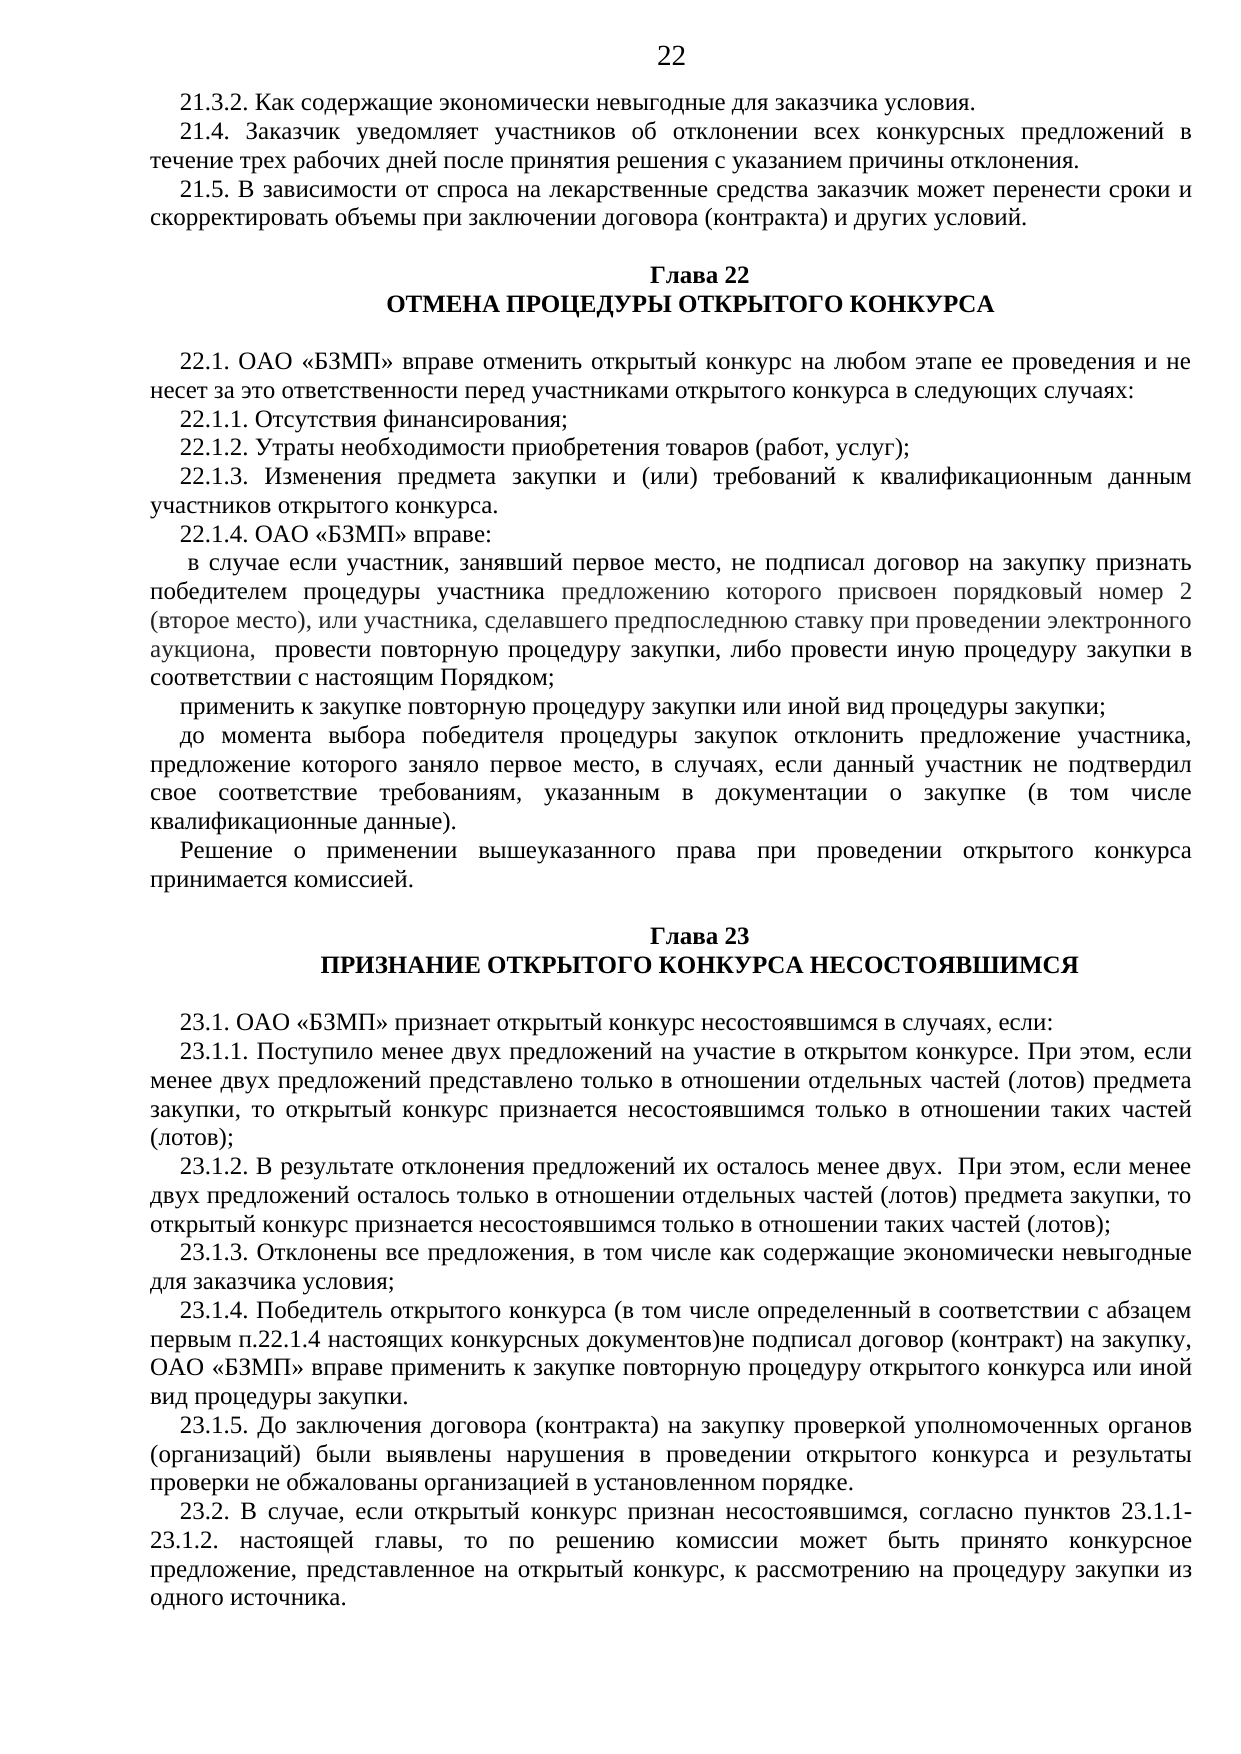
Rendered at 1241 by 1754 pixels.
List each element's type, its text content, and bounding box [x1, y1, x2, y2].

text 23.2. В случае, если открытый конкурс признан несостоявшимся, согласно пунктов 23.1.1- 23.1.2. настоящей главы, то по решению комиссии может быть принято конкурсное предложение, представленное на открытый конкурс, к рассмотрению на процедуру закупки из одного источника. [150, 1496, 1193, 1611]
text Решение о применении вышеуказанного права при проведении открытого конкурса принимается комиссией. [150, 835, 1193, 892]
text Глава 23 [150, 921, 1193, 950]
text в случае если участник, занявший первое место, не подписал договор на закупку признать победителем процедуры участника предложению которого присвоен порядковый номер 2 (второе место), или участника, сделавшего предпоследнюю ставку при проведении электронного аукциона, провести повторную процедуру закупки, либо провести иную процедуру закупки в соответствии с настоящим Порядком; [150, 547, 1193, 605]
text 23.1.2. В результате отклонения предложений их осталось менее двух. При этом, если менее двух предложений осталось только в отношении отдельных частей (лотов) предмета закупки, то открытый конкурс признается несостоявшимся только в отношении таких частей (лотов); [150, 1151, 1193, 1237]
text ПРИЗНАНИЕ ОТКРЫТОГО КОНКУРСА НЕСОСТОЯВШИМСЯ [150, 950, 1193, 979]
text 23.1.1. Поступило менее двух предложений на участие в открытом конкурсе. При этом, если менее двух предложений представлено только в отношении отдельных частей (лотов) предмета закупки, то открытый конкурс признается несостоявшимся только в отношении таких частей (лотов); [150, 1036, 1193, 1151]
text до момента выбора победителя процедуры закупок отклонить предложение участника, предложение которого заняло первое место, в случаях, если данный участник не подтвердил свое соответствие требованиям, указанным в документации о закупке (в том числе квалификационные данные). [150, 720, 1193, 835]
text Глава 22 [150, 260, 1193, 289]
text в случае если участник, занявший первое место, не подписал договор на закупку признать победителем процедуры участника предложению которого присвоен порядковый номер 2 (второе место), или участника, сделавшего предпоследнюю ставку при проведении электронного аукциона, провести повторную процедуру закупки, либо провести иную процедуру закупки в соответствии с настоящим Порядком; [150, 634, 1193, 691]
text 22.1.3. Изменения предмета закупки и (или) требований к квалификационным данным участников открытого конкурса. [150, 461, 1193, 519]
text 23.1.5. До заключения договора (контракта) на закупку проверкой уполномоченных органов (организаций) были выявлены нарушения в проведении открытого конкурса и результаты проверки не обжалованы организацией в установленном порядке. [150, 1410, 1193, 1496]
text 22.1.1. Отсутствия финансирования; [150, 404, 1193, 432]
text 22.1.2. Утраты необходимости приобретения товаров (работ, услуг); [150, 432, 1193, 461]
text 22.1.4. ОАО «БЗМП» вправе: [150, 519, 1193, 547]
text ОТМЕНА ПРОЦЕДУРЫ ОТКРЫТОГО КОНКУРСА [150, 289, 1193, 317]
text применить к закупке повторную процедуру закупки или иной вид процедуры закупки; [150, 691, 1193, 720]
text 23.1.3. Отклонены все предложения, в том числе как содержащие экономически невыгодные для заказчика условия; [150, 1237, 1193, 1295]
text 21.4. Заказчик уведомляет участников об отклонении всех конкурсных предложений в течение трех рабочих дней после принятия решения с указанием причины отклонения. [150, 116, 1193, 174]
text 22.1. ОАО «БЗМП» вправе отменить открытый конкурс на любом этапе ее проведения и не несет за это ответственности перед участниками открытого конкурса в следующих случаях: [150, 346, 1193, 404]
text 23.1.4. Победитель открытого конкурса (в том числе определенный в соответствии с абзацем первым п.22.1.4 настоящих конкурсных документов)не подписал договор (контракт) на закупку, ОАО «БЗМП» вправе применить к закупке повторную процедуру открытого конкурса или иной вид процедуры закупки. [150, 1295, 1193, 1410]
text 21.5. В зависимости от спроса на лекарственные средства заказчик может перенести сроки и скорректировать объемы при заключении договора (контракта) и других условий. [150, 174, 1193, 231]
text 23.1. ОАО «БЗМП» признает открытый конкурс несостоявшимся в случаях, если: [150, 1007, 1193, 1036]
text 21.3.2. Как содержащие экономически невыгодные для заказчика условия. [150, 87, 1193, 116]
